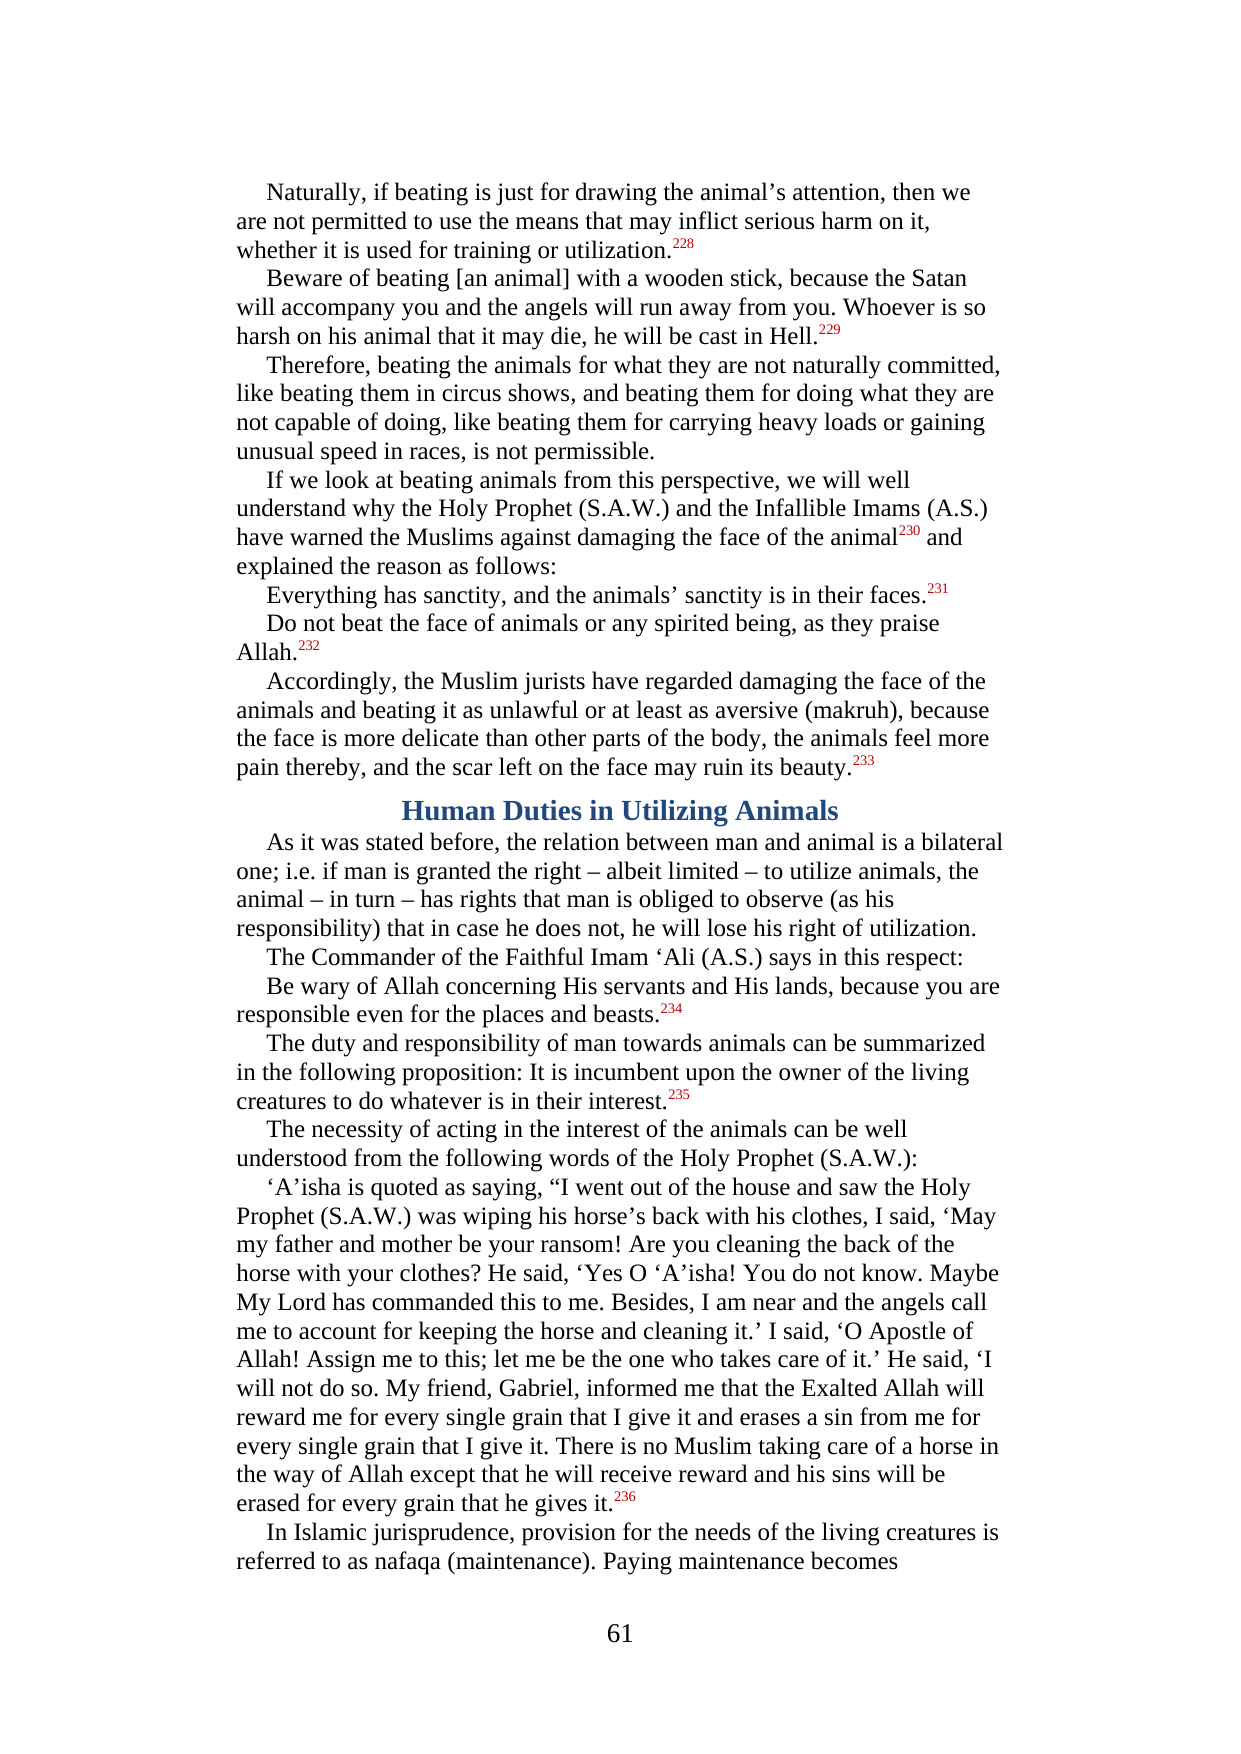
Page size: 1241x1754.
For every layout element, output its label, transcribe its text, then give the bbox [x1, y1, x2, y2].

text Beware of beating [an animal] with a wooden stick, because the Satan will accompany you and the angels will run away from you. Whoever is so harsh on his animal that it may die, he will be cast in Hell.229 [236, 263, 1004, 350]
text If we look at beating animals from this perspective, we will well understand why the Holy Prophet (S.A.W.) and the Infallible Imams (A.S.) have warned the Muslims against damaging the face of the animal230 and explained the reason as follows: [236, 465, 1004, 580]
text Everything has sanctity, and the animals’ sanctity is in their faces.231 [236, 580, 1004, 608]
text The Commander of the Faithful Imam ‘Ali (A.S.) says in this respect: [236, 942, 1004, 971]
text Naturally, if beating is just for drawing the animal’s attention, then we are not permitted to use the means that may inflict serious harm on it, whether it is used for training or utilization.228 [236, 177, 1004, 263]
text ‘A’isha is quoted as saying, “I went out of the house and saw the Holy Prophet (S.A.W.) was wiping his horse’s back with his clothes, I said, ‘May my father and mother be your ransom! Are you cleaning the back of the horse with your clothes? He said, ‘Yes O ‘A’isha! You do not know. Maybe My Lord has commanded this to me. Besides, I am near and the angels call me to account for keeping the horse and cleaning it.’ I said, ‘O Apostle of Allah! Assign me to this; let me be the one who takes care of it.’ He said, ‘I will not do so. My friend, Gabriel, informed me that the Exalted Allah will reward me for every single grain that I give it and erases a sin from me for every single grain that I give it. There is no Muslim taking care of a horse in the way of Allah except that he will receive reward and his sins will be erased for every grain that he gives it.236 [236, 1172, 1004, 1517]
text The duty and responsibility of man towards animals can be summarized in the following proposition: It is incumbent upon the owner of the living creatures to do whatever is in their interest.235 [236, 1028, 1004, 1114]
text Accordingly, the Muslim jurists have regarded damaging the face of the animals and beating it as unlawful or at least as aversive (makruh), because the face is more delicate than other parts of the body, the animals feel more pain thereby, and the scar left on the face may ruin its beauty.233 [236, 666, 1004, 781]
text The necessity of acting in the interest of the animals can be well understood from the following words of the Holy Prophet (S.A.W.): [236, 1114, 1004, 1172]
text Be wary of Allah concerning His servants and His lands, because you are responsible even for the places and beasts.234 [236, 971, 1004, 1028]
subtitle Human Duties in Utilizing Animals [236, 793, 1004, 827]
text Therefore, beating the animals for what they are not naturally committed, like beating them in circus shows, and beating them for doing what they are not capable of doing, like beating them for carrying heavy loads or gaining unusual speed in races, is not permissible. [236, 350, 1004, 465]
text As it was stated before, the relation between man and animal is a bilateral one; i.e. if man is granted the right – albeit limited – to utilize animals, the animal – in turn – has rights that man is obliged to observe (as his responsibility) that in case he does not, he will lose his right of utilization. [236, 827, 1004, 942]
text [236, 1517, 1004, 1574]
text Do not beat the face of animals or any spirited being, as they praise Allah.232 [236, 608, 1004, 666]
